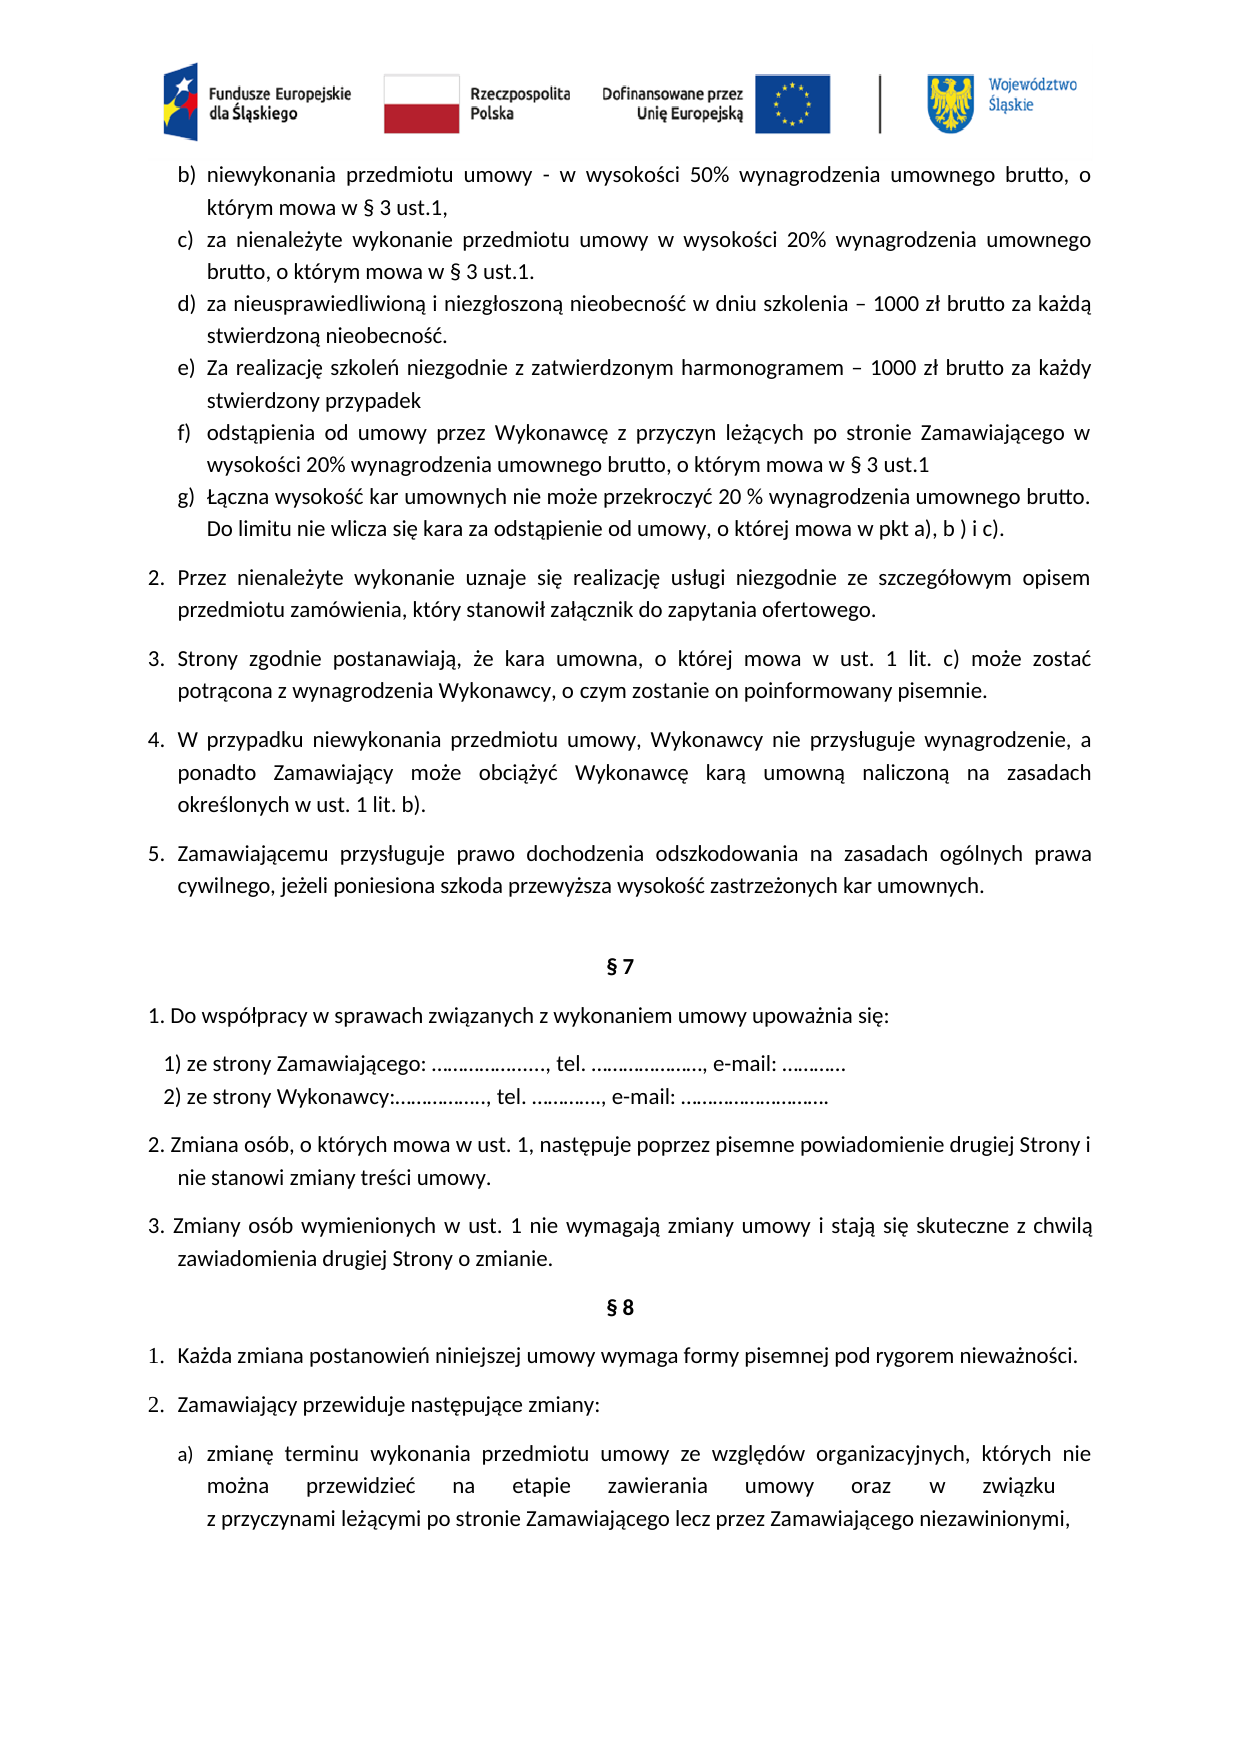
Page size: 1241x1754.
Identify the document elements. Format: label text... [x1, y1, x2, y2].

list Strony zgodnie postanawiają, że kara umowna, o której mowa w ust. 1 lit. c) może zostać potrącona z wynagrodzenia Wykonawcy, o czym zostanie on poinformowany pisemnie. [148, 644, 1093, 704]
list Za realizację szkoleń niezgodnie z zatwierdzonym harmonogramem – 1000 zł brutto za każdy stwierdzony przypadek [177, 353, 1093, 414]
text 1. Do współpracy w sprawach związanych z wykonaniem umowy upoważnia się: [148, 1001, 1093, 1029]
list W przypadku niewykonania przedmiotu umowy, Wykonawcy nie przysługuje wynagrodzenie, a ponadto Zamawiający może obciążyć Wykonawcę karą umowną naliczoną na zasadach określonych w ust. 1 lit. b). [148, 725, 1093, 818]
list odstąpienia od umowy przez Wykonawcę z przyczyn leżących po stronie Zamawiającego w wysokości 20% wynagrodzenia umownego brutto, o którym mowa w § 3 ust.1 [177, 418, 1093, 478]
list Zamawiający przewiduje następujące zmiany: [148, 1390, 1093, 1418]
text 2. Zmiana osób, o których mowa w ust. 1, następuje poprzez pisemne powiadomienie drugiej Strony i nie stanowi zmiany treści umowy. [148, 1131, 1093, 1191]
text § 7 [148, 952, 1093, 980]
text 3. Zmiany osób wymienionych w ust. 1 nie wymagają zmiany umowy i stają się skuteczne z chwilą zawiadomienia drugiej Strony o zmianie. [148, 1212, 1093, 1272]
text 1) ze strony Zamawiającego: ……………......, tel. …………………, e-mail: ………… [148, 1049, 1093, 1078]
list Zamawiającemu przysługuje prawo dochodzenia odszkodowania na zasadach ogólnych prawa cywilnego, jeżeli poniesiona szkoda przewyższa wysokość zastrzeżonych kar umownych. [148, 839, 1093, 899]
list Łączna wysokość kar umownych nie może przekroczyć 20 % wynagrodzenia umownego brutto. Do limitu nie wlicza się kara za odstąpienie od umowy, o której mowa w pkt a), b ) i c). [177, 482, 1093, 542]
text § 8 [148, 1293, 1093, 1321]
list Przez nienależyte wykonanie uznaje się realizację usługi niezgodnie ze szczegółowym opisem przedmiotu zamówienia, który stanowił załącznik do zapytania ofertowego. [148, 563, 1093, 623]
text 2) ze strony Wykonawcy:…………….., tel. …………., e-mail: ………………………. [148, 1082, 1093, 1110]
list za nieusprawiedliwioną i niezgłoszoną nieobecność w dniu szkolenia – 1000 zł brutto za każdą stwierdzoną nieobecność. [177, 289, 1093, 349]
list zmianę terminu wykonania przedmiotu umowy ze względów organizacyjnych, których nie można przewidzieć na etapie zawierania umowy oraz w związku z przyczynami leżącymi po stronie Zamawiającego lecz przez Zamawiającego niezawinionymi, [177, 1439, 1093, 1532]
list za nienależyte wykonanie przedmiotu umowy w wysokości 20% wynagrodzenia umownego brutto, o którym mowa w § 3 ust.1. [177, 225, 1093, 285]
list Każda zmiana postanowień niniejszej umowy wymaga formy pisemnej pod rygorem nieważności. [148, 1342, 1093, 1369]
list niewykonania przedmiotu umowy - w wysokości 50% wynagrodzenia umownego brutto, o którym mowa w § 3 ust.1, [177, 161, 1093, 221]
